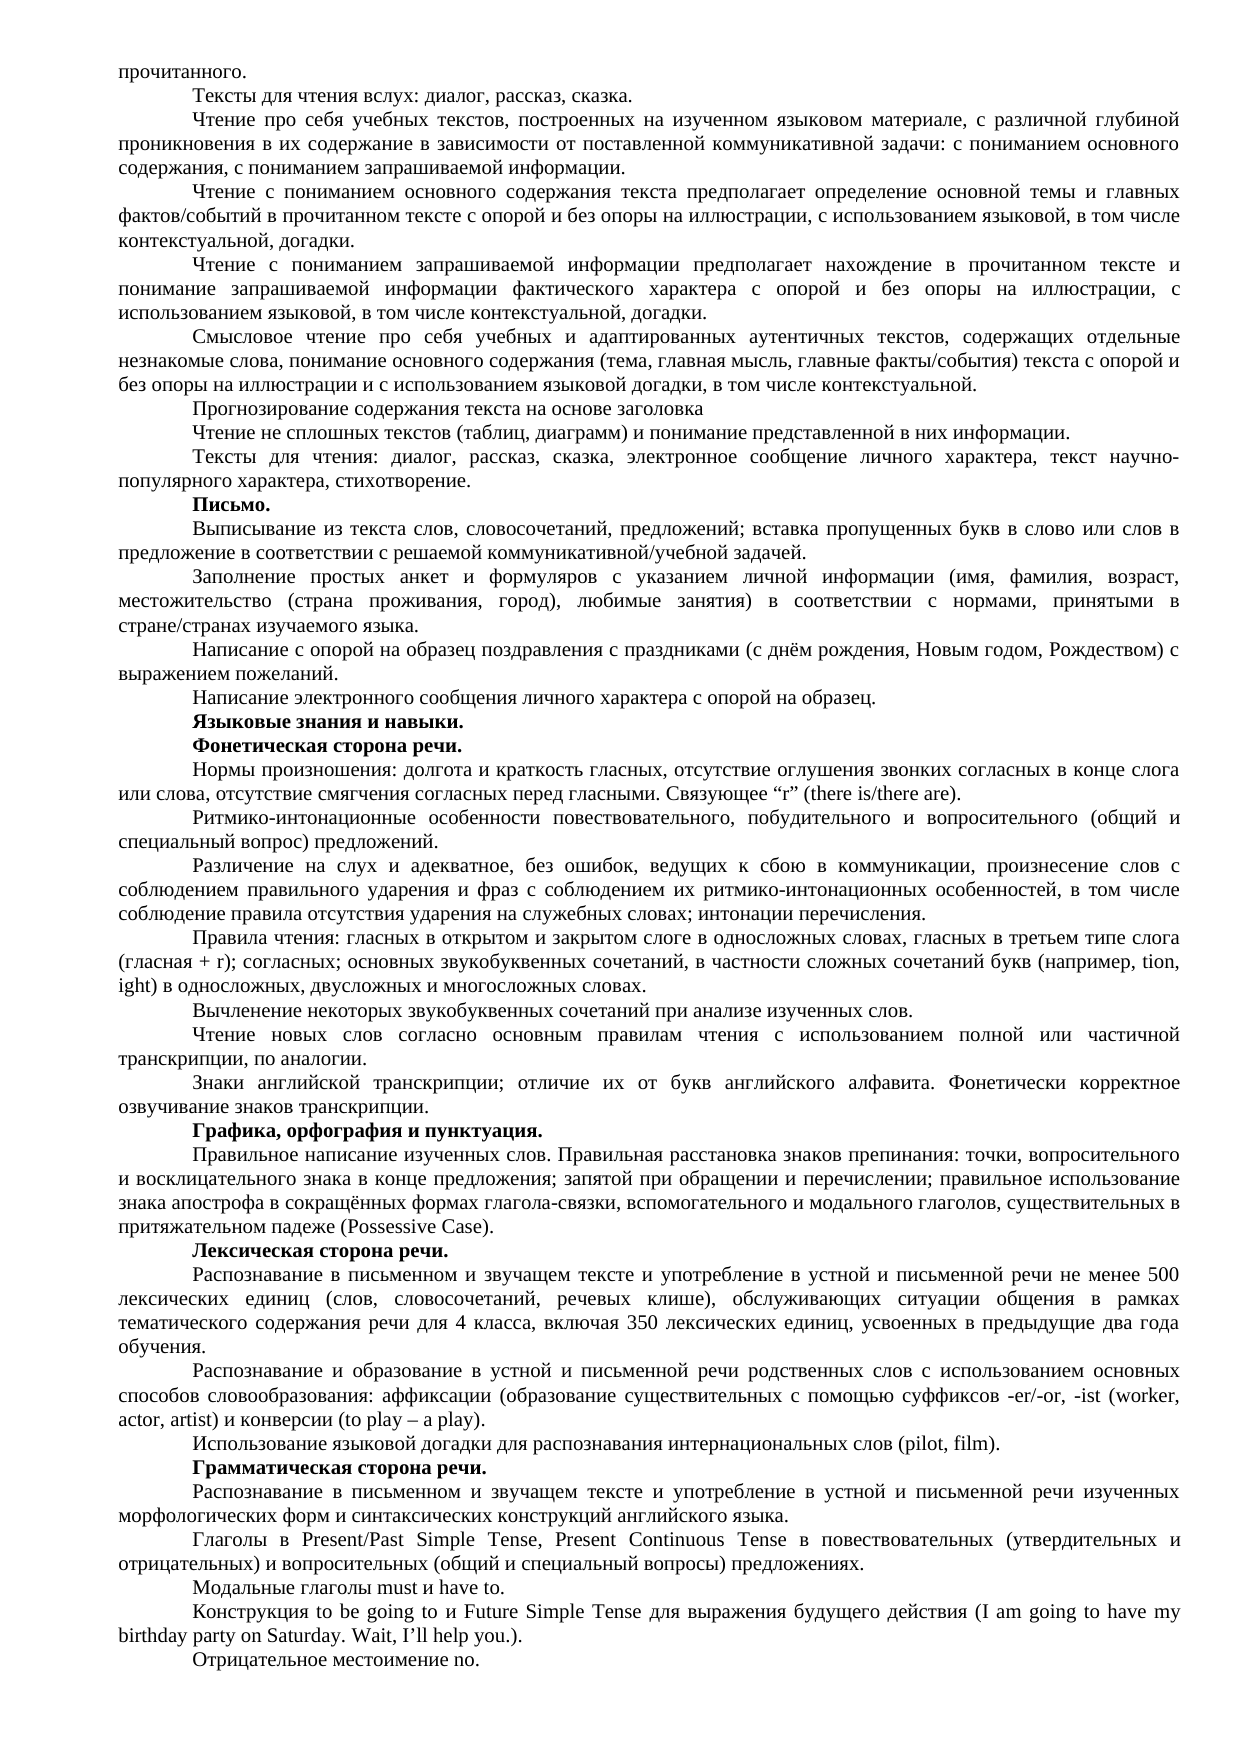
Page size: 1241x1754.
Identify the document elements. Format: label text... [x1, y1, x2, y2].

text Правила чтения: гласных в открытом и закрытом слоге в односложных словах, гласных в третьем типе слога (гласная + r); согласных; основных звукобуквенных сочетаний, в частности сложных сочетаний букв (например, tion, ight) в односложных, двусложных и многосложных словах. [118, 925, 1181, 997]
text Вычленение некоторых звукобуквенных сочетаний при анализе изученных слов. [118, 997, 1181, 1022]
text Нормы произношения: долгота и краткость гласных, отсутствие оглушения звонких согласных в конце слога или слова, отсутствие смягчения согласных перед гласными. Связующее “r” (there is/there are). [118, 757, 1181, 805]
text Распознавание в письменном и звучащем тексте и употребление в устной и письменной речи не менее 500 лексических единиц (слов, словосочетаний, речевых клише), обслуживающих ситуации общения в рамках тематического содержания речи для 4 класса, включая 350 лексических единиц, усвоенных в предыдущие два года обучения. [118, 1262, 1181, 1358]
text Тексты для чтения: диалог, рассказ, сказка, электронное сообщение личного характера, текст научно-популярного характера, стихотворение. [118, 444, 1181, 492]
text Распознавание в письменном и звучащем тексте и употребление в устной и письменной речи изученных морфологических форм и синтаксических конструкций английского языка. [118, 1479, 1181, 1527]
text Использование языковой догадки для распознавания интернациональных слов (pilot, film). [118, 1431, 1181, 1455]
text Тексты для чтения вслух: диалог, рассказ, сказка. [118, 83, 1181, 107]
text Языковые знания и навыки. [118, 709, 1181, 733]
text Различение на слух и адекватное, без ошибок, ведущих к сбою в коммуникации, произнесение слов с соблюдением правильного ударения и фраз с соблюдением их ритмико-интонационных особенностей, в том числе соблюдение правила отсутствия ударения на служебных словах; интонации перечисления. [118, 853, 1181, 925]
text Письмо. [118, 492, 1181, 516]
text Чтение с пониманием запрашиваемой информации предполагает нахождение в прочитанном тексте и понимание запрашиваемой информации фактического характера с опорой и без опоры на иллюстрации, с использованием языковой, в том числе контекстуальной, догадки. [118, 252, 1181, 324]
text Грамматическая сторона речи. [118, 1455, 1181, 1479]
text Глаголы в Present/Past Simple Tense, Present Continuous Tense в повествовательных (утвердительных и отрицательных) и вопросительных (общий и специальный вопросы) предложениях. [118, 1527, 1181, 1575]
text Чтение новых слов согласно основным правилам чтения с использованием полной или частичной транскрипции, по аналогии. [118, 1022, 1181, 1070]
text Знаки английской транскрипции; отличие их от букв английского алфавита. Фонетически корректное озвучивание знаков транскрипции. [118, 1070, 1181, 1118]
text Написание электронного сообщения личного характера с опорой на образец. [118, 685, 1181, 709]
text Чтение не сплошных текстов (таблиц, диаграмм) и понимание представленной в них информации. [118, 420, 1181, 444]
text Графика, орфография и пунктуация. [118, 1118, 1181, 1142]
text Ритмико-интонационные особенности повествовательного, побудительного и вопросительного (общий и специальный вопрос) предложений. [118, 805, 1181, 853]
text Распознавание и образование в устной и письменной речи родственных слов с использованием основных способов словообразования: аффиксации (образование существительных с помощью суффиксов -er/-or, -ist (worker, actor, artist) и конверсии (to play – a play). [118, 1358, 1181, 1431]
text Лексическая сторона речи. [118, 1238, 1181, 1262]
text Чтение с пониманием основного содержания текста предполагает определение основной темы и главных фактов/событий в прочитанном тексте с опорой и без опоры на иллюстрации, с использованием языковой, в том числе контекстуальной, догадки. [118, 179, 1181, 252]
text Фонетическая сторона речи. [118, 733, 1181, 757]
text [118, 59, 1181, 83]
text Правильное написание изученных слов. Правильная расстановка знаков препинания: точки, вопросительного и восклицательного знака в конце предложения; запятой при обращении и перечислении; правильное использование знака апострофа в сокращённых формах глагола-связки, вспомогательного и модального глаголов, существительных в притяжательном падеже (Possessive Case). [118, 1142, 1181, 1238]
text Выписывание из текста слов, словосочетаний, предложений; вставка пропущенных букв в слово или слов в предложение в соответствии с решаемой коммуникативной/учебной задачей. [118, 516, 1181, 564]
text Чтение про себя учебных текстов, построенных на изученном языковом материале, с различной глубиной проникновения в их содержание в зависимости от поставленной коммуникативной задачи: с пониманием основного содержания, с пониманием запрашиваемой информации. [118, 107, 1181, 179]
text Модальные глаголы must и have to. [118, 1575, 1181, 1599]
text Заполнение простых анкет и формуляров с указанием личной информации (имя, фамилия, возраст, местожительство (страна проживания, город), любимые занятия) в соответствии с нормами, принятыми в стране/странах изучаемого языка. [118, 564, 1181, 637]
text Отрицательное местоимение no. [118, 1647, 1181, 1671]
text Написание с опорой на образец поздравления с праздниками (с днём рождения, Новым годом, Рождеством) с выражением пожеланий. [118, 637, 1181, 685]
text Прогнозирование содержания текста на основе заголовка [118, 396, 1181, 420]
text Смысловое чтение про себя учебных и адаптированных аутентичных текстов, содержащих отдельные незнакомые слова, понимание основного содержания (тема, главная мысль, главные факты/события) текста с опорой и без опоры на иллюстрации и с использованием языковой догадки, в том числе контекстуальной. [118, 324, 1181, 396]
text Конструкция to be going to и Future Simple Tense для выражения будущего действия (I am going to have my birthday party on Saturday. Wait, I’ll help you.). [118, 1599, 1181, 1647]
